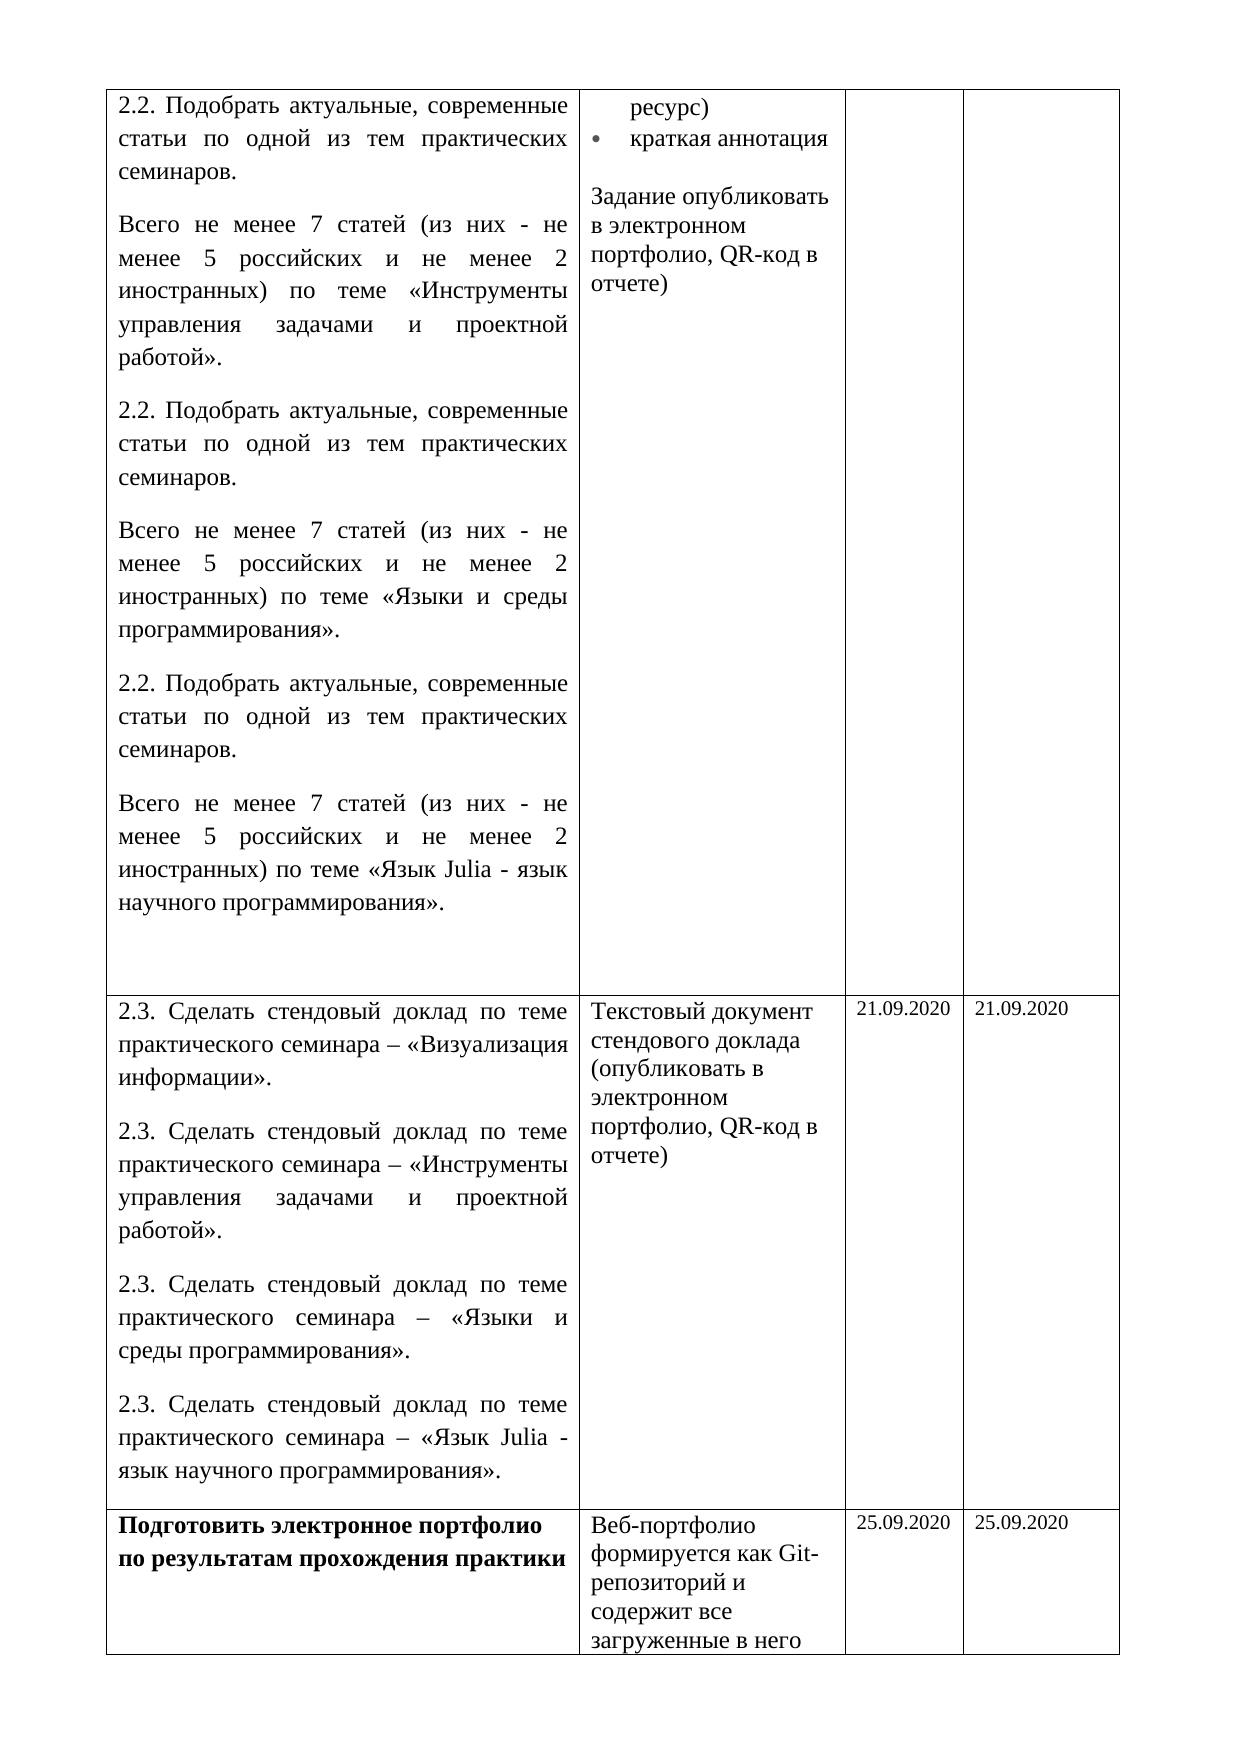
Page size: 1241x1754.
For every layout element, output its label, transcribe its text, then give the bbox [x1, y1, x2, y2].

table_cell 21.09.2020 [846, 996, 963, 1509]
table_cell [107, 1510, 579, 1653]
table_cell Текстовый документ стендового доклада (опубликовать в электронном портфолио, QR-код в отчете) [580, 996, 845, 1509]
table_cell 2.3. Сделать стендовый доклад по теме практического семинара – «Визуализация информации». 2.3. Сделать стендовый доклад по теме практического семинара – «Инструменты управления задачами и проектной работой». 2.3. Сделать стендовый доклад по теме практического семинара – «Языки и среды программирования». 2.3. Сделать стендовый доклад по теме практического семинара – «Язык Julia - язык научного программирования». [107, 996, 579, 1509]
table_cell 25.09.2020 [964, 1510, 1119, 1653]
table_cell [580, 1510, 845, 1653]
table_cell 21.09.2020 [964, 996, 1119, 1509]
table_cell 25.09.2020 [846, 1510, 963, 1653]
